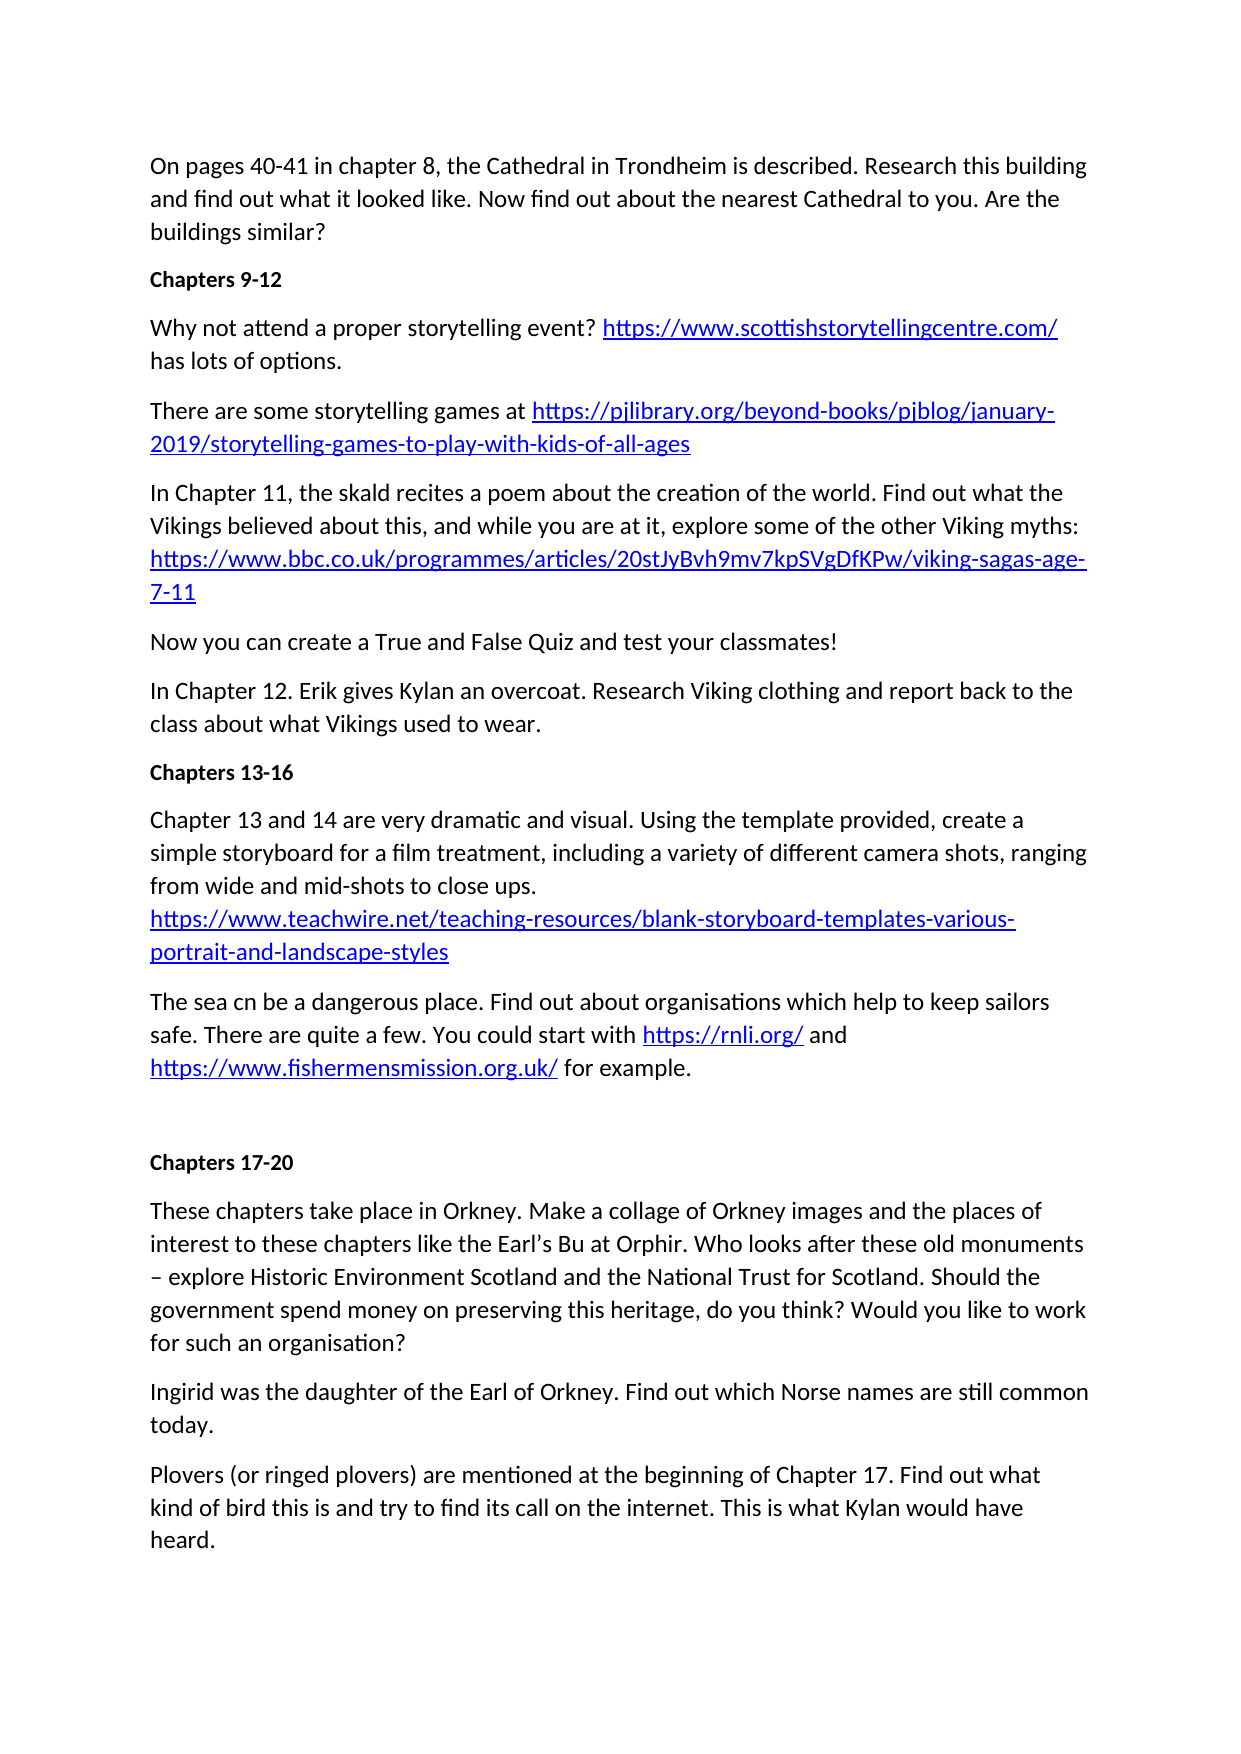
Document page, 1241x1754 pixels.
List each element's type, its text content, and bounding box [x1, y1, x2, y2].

text The sea cn be a dangerous place. Find out about organisations which help to keep sailors safe. There are quite a few. You could start with https://rnli.org/ and https://www.fishermensmission.org.uk/ for example. [150, 986, 1090, 1082]
text In Chapter 11, the skald recites a poem about the creation of the world. Find out what the Vikings believed about this, and while you are at it, explore some of the other Viking myths: https://www.bbc.co.uk/programmes/articles/20stJyBvh9mv7kpSVgDfKPw/viking-sagas-age-7-11 [150, 477, 1090, 607]
text Ingirid was the daughter of the Earl of Orkney. Find out which Norse names are still common today. [150, 1376, 1090, 1440]
text Chapter 13 and 14 are very dramatic and visual. Using the template provided, create a simple storyboard for a film treatment, including a variety of different camera shots, ranging from wide and mid-shots to close ups. https://www.teachwire.net/teaching-resources/blank-storyboard-templates-various-portrait-and-landscape-styles [150, 804, 1090, 967]
text Chapters 13-16 [150, 758, 1090, 786]
text Chapters 9-12 [150, 265, 1090, 293]
text There are some storytelling games at https://pjlibrary.org/beyond-books/pjblog/january-2019/storytelling-games-to-play-with-kids-of-all-ages [150, 395, 1090, 458]
text Chapters 17-20 [150, 1148, 1090, 1176]
text Plovers (or ringed plovers) are mentioned at the beginning of Chapter 17. Find out what kind of bird this is and try to find its call on the internet. This is what Kylan would have heard. [150, 1459, 1090, 1555]
text These chapters take place in Orkney. Make a collage of Orkney images and the places of interest to these chapters like the Earl’s Bu at Orphir. Who looks after these old monuments – explore Historic Environment Scotland and the National Trust for Scotland. Should the government spend money on preserving this heritage, do you think? Would you like to work for such an organisation? [150, 1195, 1090, 1357]
text Why not attend a proper storytelling event? https://www.scottishstorytellingcentre.com/ has lots of options. [150, 312, 1090, 376]
text Now you can create a True and False Quiz and test your classmates! [150, 626, 1090, 656]
text On pages 40-41 in chapter 8, the Cathedral in Trondheim is described. Research this building and find out what it looked like. Now find out about the nearest Cathedral to you. Are the buildings similar? [150, 150, 1090, 246]
text In Chapter 12. Erik gives Kylan an overcoat. Research Viking clothing and report back to the class about what Vikings used to wear. [150, 675, 1090, 739]
